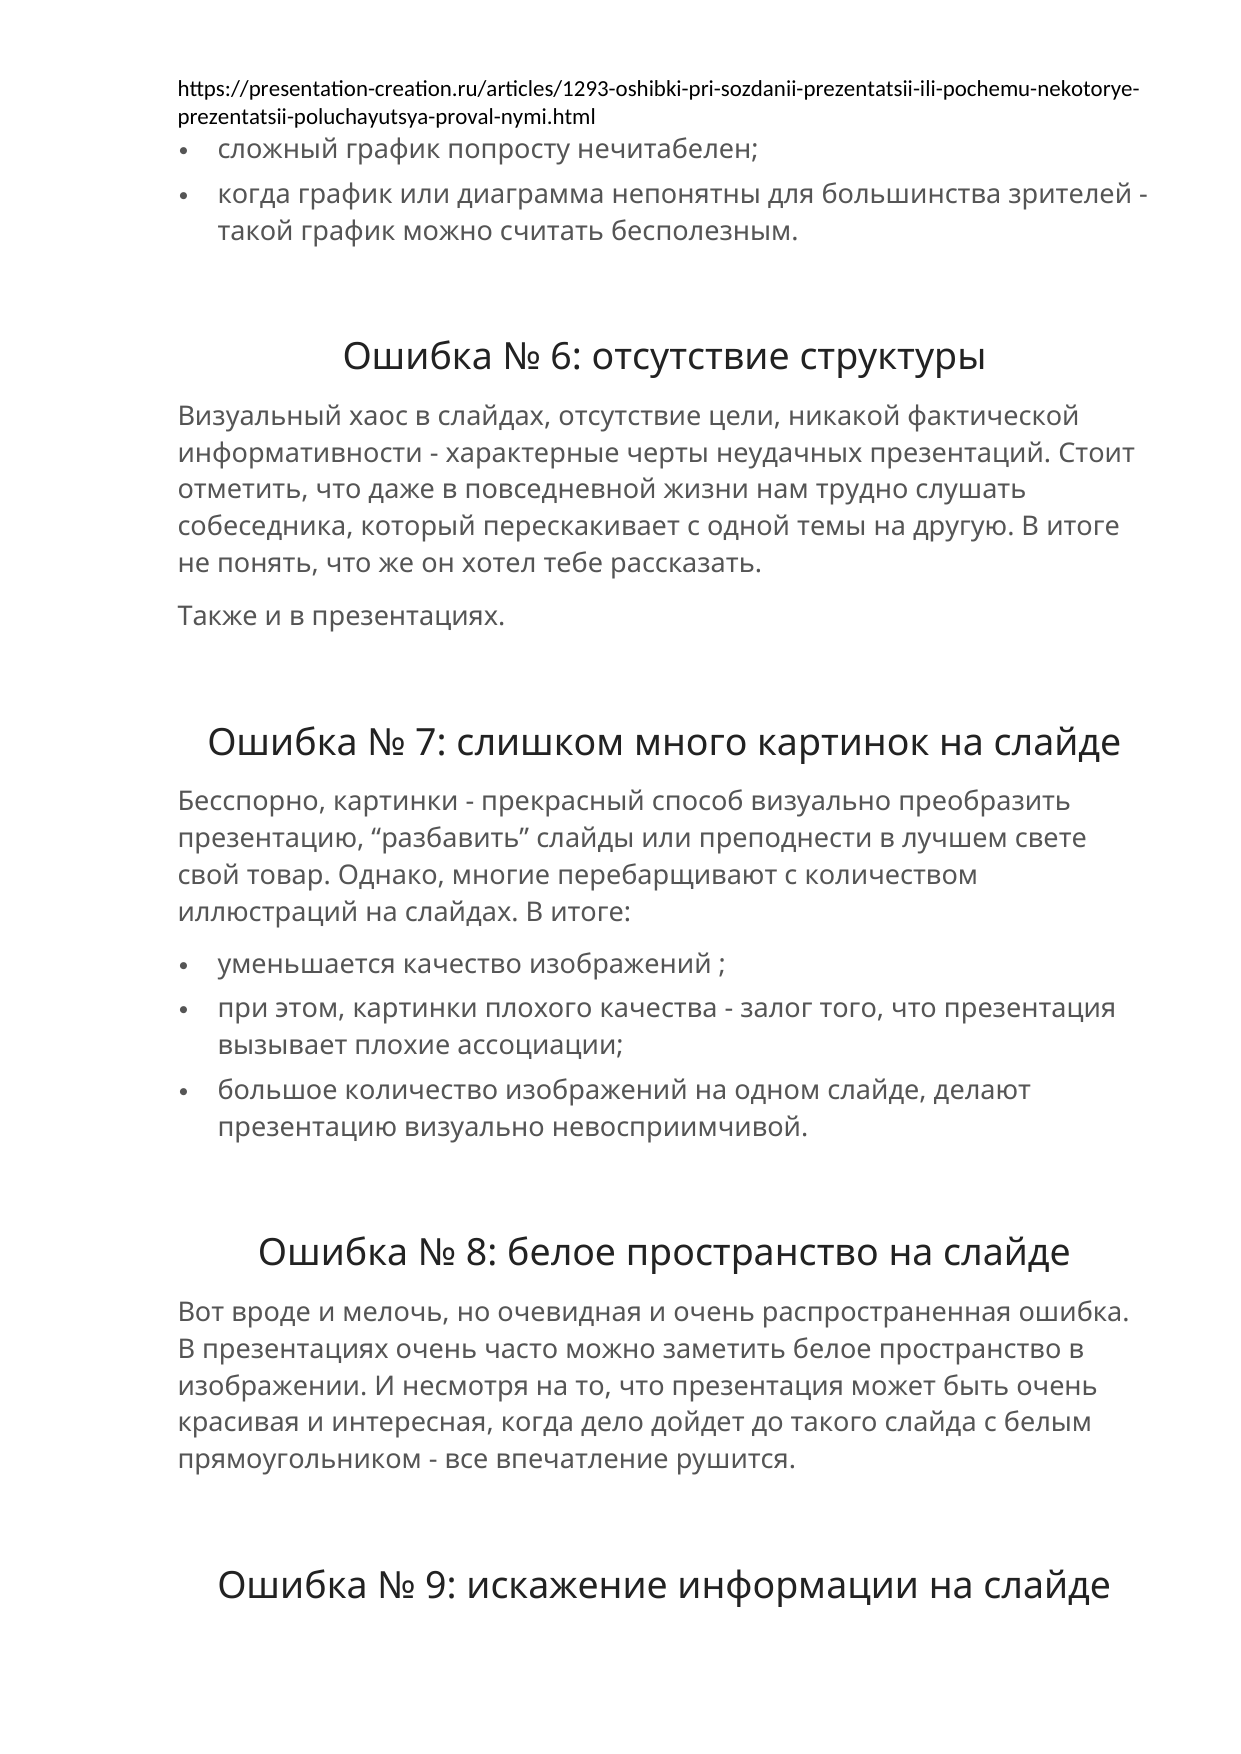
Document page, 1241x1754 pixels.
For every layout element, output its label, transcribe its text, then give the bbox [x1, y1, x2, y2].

text Ошибка № 6: отсутствие структуры [177, 329, 1152, 381]
text Вот вроде и мелочь, но очевидная и очень распространенная ошибка. В презентациях очень часто можно заметить белое пространство в изображении. И несмотря на то, что презентация может быть очень красивая и интересная, когда дело дойдет до такого слайда с белым прямоугольником - все впечатление рушится. [177, 1292, 1152, 1477]
text Ошибка № 9: искажение информации на слайде [177, 1558, 1152, 1609]
text Ошибка № 7: слишком много картинок на слайде [177, 715, 1152, 766]
text Также и в презентациях. [177, 596, 1152, 633]
list сложный график попросту нечитабелен; [180, 130, 1152, 167]
text Ошибка № 8: белое пространство на слайде [177, 1226, 1152, 1277]
list когда график или диаграмма непонятны для большинства зрителей - такой график можно считать бесполезным. [180, 174, 1152, 248]
list уменьшается качество изображений ; [180, 944, 1152, 981]
list большое количество изображений на одном слайде, делают презентацию визуально невосприимчивой. [180, 1070, 1152, 1144]
text Визуальный хаос в слайдах, отсутствие цели, никакой фактической информативности - характерные черты неудачных презентаций. Стоит отметить, что даже в повседневной жизни нам трудно слушать собеседника, который перескакивает с одной темы на другую. В итоге не понять, что же он хотел тебе рассказать. [177, 396, 1152, 581]
text Бесспорно, картинки - прекрасный способ визуально преобразить презентацию, “разбавить” слайды или преподнести в лучшем свете свой товар. Однако, многие перебарщивают с количеством иллюстраций на слайдах. В итоге: [177, 781, 1152, 929]
list при этом, картинки плохого качества - залог того, что презентация вызывает плохие ассоциации; [180, 989, 1152, 1063]
